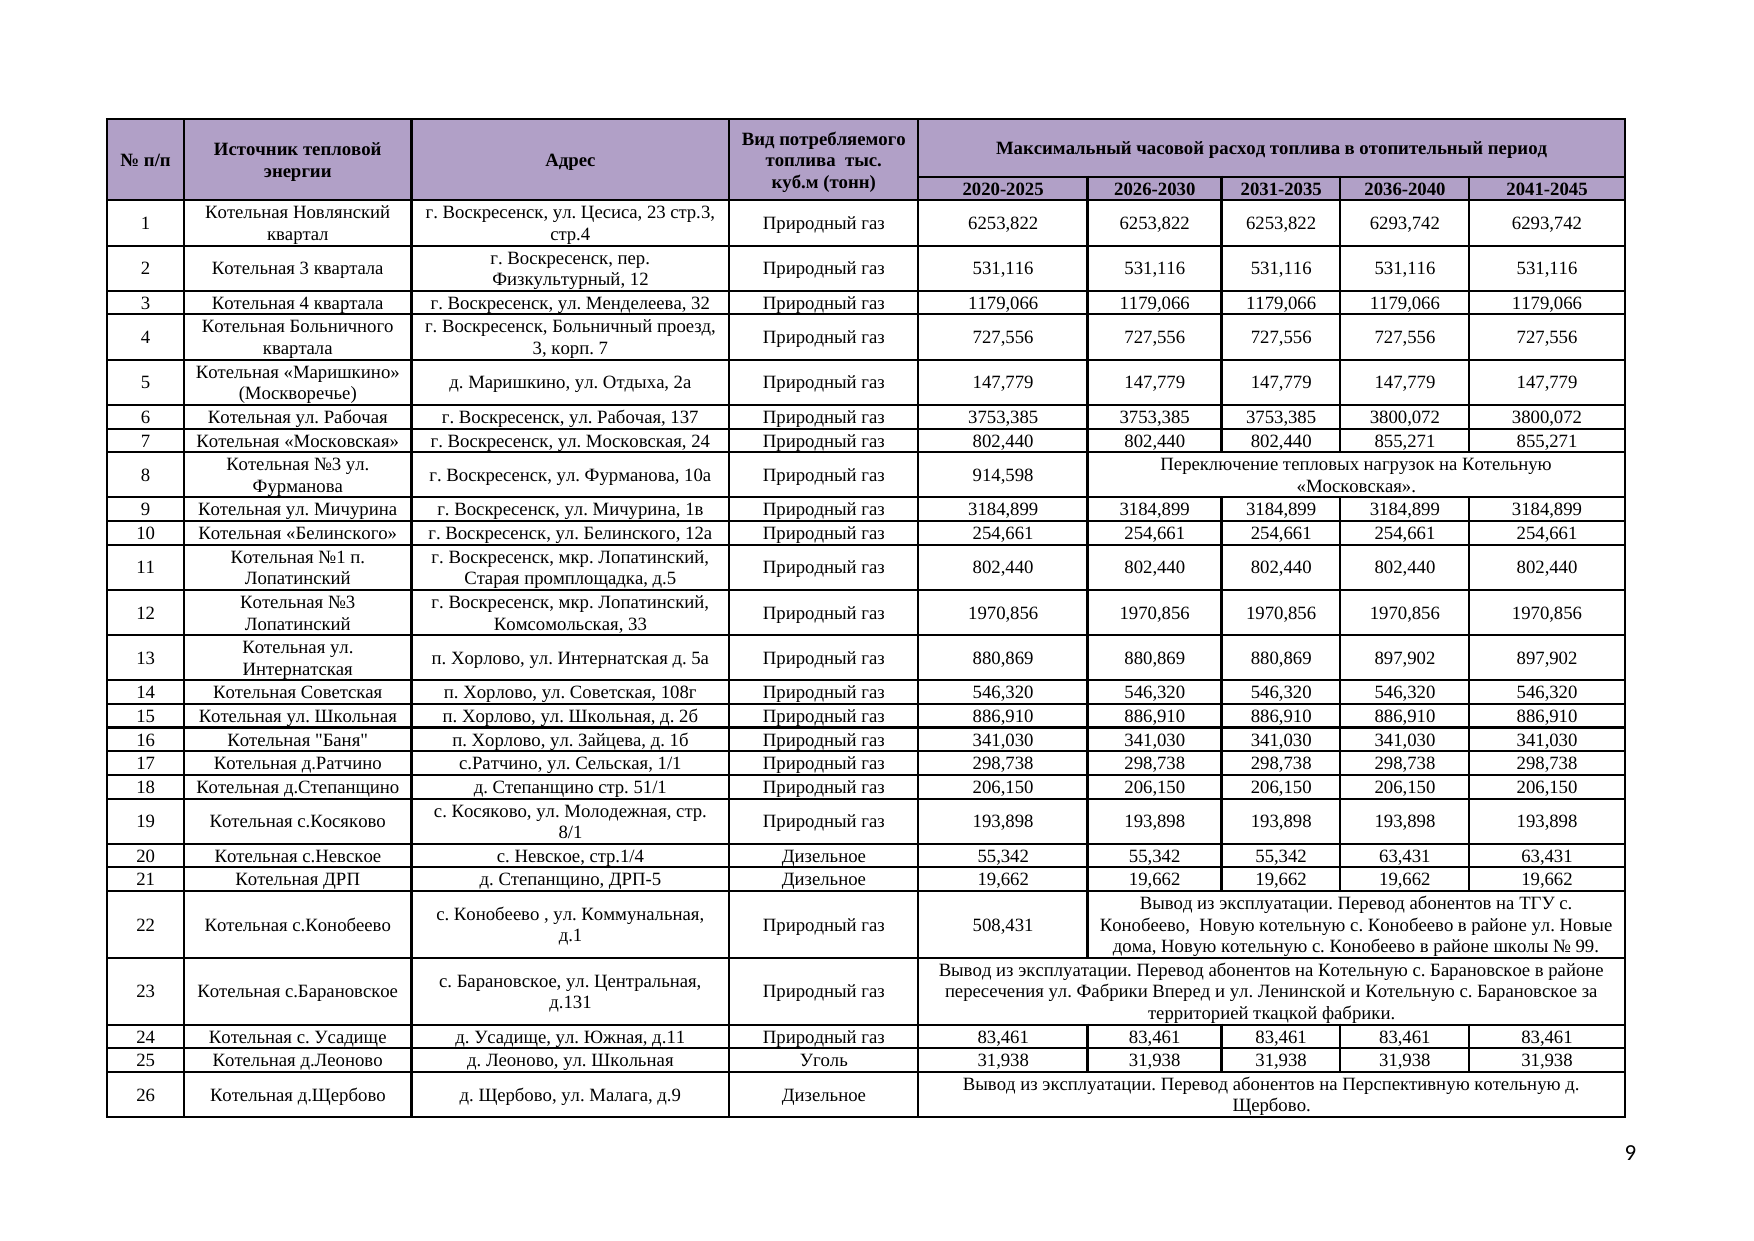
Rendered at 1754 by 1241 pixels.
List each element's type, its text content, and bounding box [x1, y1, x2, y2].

table_cell 25 [108, 1049, 183, 1071]
table_cell 5 [108, 361, 183, 404]
table_cell 531,116 [1341, 247, 1468, 290]
table_cell 2020-2025 [919, 178, 1086, 199]
table_cell 2031-2035 [1223, 178, 1339, 199]
table_cell с. Косяково, ул. Молодежная, стр. 8/1 [413, 800, 728, 843]
table_cell Природный газ [730, 636, 917, 679]
table_cell 6253,822 [1223, 201, 1339, 244]
table_cell Природный газ [730, 800, 917, 843]
table_cell 546,320 [1341, 681, 1468, 703]
table_cell 341,030 [1223, 729, 1339, 750]
table_cell 20 [108, 845, 183, 866]
table_cell Вывод из эксплуатации. Перевод абонентов на Перспективную котельную д. Щербово. [919, 1073, 1624, 1116]
table_cell п. Хорлово, ул. Зайцева, д. 1б [413, 729, 728, 750]
table_cell 727,556 [1470, 315, 1624, 358]
table_cell Котельная д.Щербово [185, 1073, 410, 1116]
table_cell Котельная «Белинского» [185, 522, 410, 543]
table_cell Природный газ [730, 247, 917, 290]
table_cell 83,461 [1089, 1026, 1220, 1047]
table_cell 1179,066 [1341, 292, 1468, 313]
table_cell Котельная ул. Мичурина [185, 498, 410, 520]
table_cell г. Воскресенск, пер. Физкультурный, 12 [413, 247, 728, 290]
table_cell 1970,856 [1089, 591, 1220, 634]
table_cell Котельная Больничного квартала [185, 315, 410, 358]
table_cell 17 [108, 752, 183, 774]
table_header Максимальный часовой расход топлива в отопительный период [919, 120, 1624, 176]
table_cell 546,320 [1223, 681, 1339, 703]
table_cell 298,738 [919, 752, 1086, 774]
table_cell Природный газ [730, 959, 917, 1023]
table_cell Природный газ [730, 430, 917, 451]
table_cell 2 [108, 247, 183, 290]
table_cell 4 [108, 315, 183, 358]
table_cell 546,320 [1089, 681, 1220, 703]
table_cell Природный газ [730, 546, 917, 589]
table_cell с. Невское, стр.1/4 [413, 845, 728, 866]
table_cell 727,556 [1223, 315, 1339, 358]
table_cell 341,030 [1089, 729, 1220, 750]
table_cell 6 [108, 406, 183, 427]
table_cell 83,461 [1470, 1026, 1624, 1047]
table_cell 1970,856 [1470, 591, 1624, 634]
table_cell 3184,899 [1089, 498, 1220, 520]
table_cell 206,150 [1089, 776, 1220, 797]
table_cell 1179,066 [919, 292, 1086, 313]
table_cell 1970,856 [1223, 591, 1339, 634]
table_header Вид потребляемого топлива тыс. куб.м (тонн) [730, 120, 917, 199]
table_cell 341,030 [1341, 729, 1468, 750]
table_cell 727,556 [1089, 315, 1220, 358]
table_cell 193,898 [1089, 800, 1220, 843]
table_cell 1179,066 [1089, 292, 1220, 313]
table_cell 15 [108, 705, 183, 726]
table_cell г. Воскресенск, Больничный проезд, 3, корп. 7 [413, 315, 728, 358]
table_cell 19 [108, 800, 183, 843]
table_cell 727,556 [1341, 315, 1468, 358]
table_cell г. Воскресенск, ул. Мичурина, 1в [413, 498, 728, 520]
table_cell Котельная ДРП [185, 868, 410, 890]
table_cell Переключение тепловых нагрузок на Котельную «Московская». [1089, 453, 1624, 496]
table_cell с.Ратчино, ул. Сельская, 1/1 [413, 752, 728, 774]
table_header № п/п [108, 120, 183, 199]
table_cell 727,556 [919, 315, 1086, 358]
table_cell 19,662 [1223, 868, 1339, 890]
table_cell Котельная Новлянский квартал [185, 201, 410, 244]
table_cell г. Воскресенск, ул. Фурманова, 10а [413, 453, 728, 496]
table_cell Котельная с.Барановское [185, 959, 410, 1023]
table_cell 802,440 [1470, 546, 1624, 589]
table_cell 254,661 [1341, 522, 1468, 543]
table_cell п. Хорлово, ул. Советская, 108г [413, 681, 728, 703]
table_cell 11 [108, 546, 183, 589]
table_cell Котельная «Маришкино» (Москворечье) [185, 361, 410, 404]
table_cell 7 [108, 430, 183, 451]
table_cell Природный газ [730, 752, 917, 774]
table_cell 55,342 [1223, 845, 1339, 866]
table_cell 24 [108, 1026, 183, 1047]
table_cell 3753,385 [919, 406, 1086, 427]
table_cell 147,779 [1223, 361, 1339, 404]
table_cell 19,662 [1341, 868, 1468, 890]
table_cell 298,738 [1223, 752, 1339, 774]
table_cell Природный газ [730, 292, 917, 313]
table_cell Котельная "Баня" [185, 729, 410, 750]
table_cell с. Барановское, ул. Центральная, д.131 [413, 959, 728, 1023]
table_cell 2041-2045 [1470, 178, 1624, 199]
table_cell 2036-2040 [1341, 178, 1468, 199]
table_cell 83,461 [919, 1026, 1086, 1047]
table_cell 802,440 [1089, 430, 1220, 451]
table_cell Котельная №3 Лопатинский [185, 591, 410, 634]
table_cell Природный газ [730, 453, 917, 496]
table_cell 3800,072 [1341, 406, 1468, 427]
table_cell д. Степанщино стр. 51/1 [413, 776, 728, 797]
table_cell 298,738 [1470, 752, 1624, 774]
table_cell 1179,066 [1470, 292, 1624, 313]
table_cell 254,661 [919, 522, 1086, 543]
table_cell 83,461 [1341, 1026, 1468, 1047]
table_cell Дизельное [730, 868, 917, 890]
table_cell Котельная с.Невское [185, 845, 410, 866]
table_cell 254,661 [1089, 522, 1220, 543]
table_cell г. Воскресенск, мкр. Лопатинский, Старая промплощадка, д.5 [413, 546, 728, 589]
table_cell Дизельное [730, 845, 917, 866]
table_cell Природный газ [730, 892, 917, 957]
table_cell 897,902 [1341, 636, 1468, 679]
table_cell д. Леоново, ул. Школьная [413, 1049, 728, 1071]
table_cell 31,938 [1341, 1049, 1468, 1071]
table_cell 83,461 [1223, 1026, 1339, 1047]
table_cell 206,150 [1470, 776, 1624, 797]
table_cell Природный газ [730, 591, 917, 634]
table_cell 1970,856 [1341, 591, 1468, 634]
table_cell 508,431 [919, 892, 1086, 957]
table_cell 914,598 [919, 453, 1086, 496]
table_cell Котельная №1 п. Лопатинский [185, 546, 410, 589]
table_cell 55,342 [1089, 845, 1220, 866]
table_cell г. Воскресенск, ул. Белинского, 12а [413, 522, 728, 543]
table_cell 12 [108, 591, 183, 634]
table_cell 147,779 [919, 361, 1086, 404]
table_cell 6293,742 [1470, 201, 1624, 244]
table_cell 3184,899 [1223, 498, 1339, 520]
table_cell Котельная 4 квартала [185, 292, 410, 313]
table_cell п. Хорлово, ул. Интернатская д. 5а [413, 636, 728, 679]
table_cell 886,910 [919, 705, 1086, 726]
table_cell 10 [108, 522, 183, 543]
table_cell Котельная д.Степанщино [185, 776, 410, 797]
table_cell 855,271 [1341, 430, 1468, 451]
table_cell п. Хорлово, ул. Школьная, д. 2б [413, 705, 728, 726]
table_cell г. Воскресенск, мкр. Лопатинский, Комсомольская, 33 [413, 591, 728, 634]
table_cell 886,910 [1470, 705, 1624, 726]
table_cell 31,938 [1089, 1049, 1220, 1071]
table_cell 3800,072 [1470, 406, 1624, 427]
table_cell Котельная ул. Рабочая [185, 406, 410, 427]
table_cell 22 [108, 892, 183, 957]
table_cell Природный газ [730, 729, 917, 750]
table_cell 9 [108, 498, 183, 520]
table_cell г. Воскресенск, ул. Московская, 24 [413, 430, 728, 451]
table_cell 19,662 [1089, 868, 1220, 890]
table_cell г. Воскресенск, ул. Менделеева, 32 [413, 292, 728, 313]
table_cell 23 [108, 959, 183, 1023]
table_cell 886,910 [1341, 705, 1468, 726]
table_cell Вывод из эксплуатации. Перевод абонентов на ТГУ с. Конобеево, Новую котельную с. Конобеево в районе ул. Новые дома, Новую котельную с. Конобеево в районе школы № 99. [1089, 892, 1624, 957]
table_cell 3184,899 [1470, 498, 1624, 520]
table_cell Котельная с.Конобеево [185, 892, 410, 957]
table_cell д. Маришкино, ул. Отдыха, 2а [413, 361, 728, 404]
table_cell 193,898 [1470, 800, 1624, 843]
table_cell 26 [108, 1073, 183, 1116]
table_cell Котельная ул. Интернатская [185, 636, 410, 679]
table_cell 802,440 [919, 430, 1086, 451]
table_cell 2026-2030 [1089, 178, 1220, 199]
table_cell 19,662 [919, 868, 1086, 890]
table_cell г. Воскресенск, ул. Цесиса, 23 стр.3, стр.4 [413, 201, 728, 244]
table_cell 880,869 [1223, 636, 1339, 679]
table_cell Природный газ [730, 315, 917, 358]
table_cell 13 [108, 636, 183, 679]
table_cell 3 [108, 292, 183, 313]
table_cell Природный газ [730, 361, 917, 404]
table_cell 193,898 [919, 800, 1086, 843]
table_cell 802,440 [919, 546, 1086, 589]
table_cell Природный газ [730, 498, 917, 520]
table_cell 298,738 [1341, 752, 1468, 774]
table_cell Котельная «Московская» [185, 430, 410, 451]
table_cell 802,440 [1089, 546, 1220, 589]
table_cell Котельная с.Косяково [185, 800, 410, 843]
table_cell 31,938 [919, 1049, 1086, 1071]
table_cell 1 [108, 201, 183, 244]
table_cell 206,150 [1223, 776, 1339, 797]
table_cell 6293,742 [1341, 201, 1468, 244]
table_cell Природный газ [730, 705, 917, 726]
table_cell 8 [108, 453, 183, 496]
table_cell Уголь [730, 1049, 917, 1071]
table_cell 254,661 [1223, 522, 1339, 543]
table_cell Природный газ [730, 406, 917, 427]
table_cell 18 [108, 776, 183, 797]
table_cell д. Степанщино, ДРП-5 [413, 868, 728, 890]
table_cell Котельная ул. Школьная [185, 705, 410, 726]
table_cell 531,116 [1470, 247, 1624, 290]
table_cell Дизельное [730, 1073, 917, 1116]
table_cell 802,440 [1341, 546, 1468, 589]
table_cell Котельная №3 ул. Фурманова [185, 453, 410, 496]
table_cell Котельная 3 квартала [185, 247, 410, 290]
table_cell Природный газ [730, 201, 917, 244]
table_cell д. Щербово, ул. Малага, д.9 [413, 1073, 728, 1116]
table_cell Природный газ [730, 681, 917, 703]
table_cell 206,150 [1341, 776, 1468, 797]
table_cell Природный газ [730, 522, 917, 543]
table_cell Котельная д.Леоново [185, 1049, 410, 1071]
table_cell 855,271 [1470, 430, 1624, 451]
table_cell с. Конобеево , ул. Коммунальная, д.1 [413, 892, 728, 957]
table_cell 3753,385 [1223, 406, 1339, 427]
table_cell 531,116 [1089, 247, 1220, 290]
table_cell 531,116 [1223, 247, 1339, 290]
table_cell 886,910 [1089, 705, 1220, 726]
table_cell 147,779 [1089, 361, 1220, 404]
table_cell Котельная д.Ратчино [185, 752, 410, 774]
table_cell 531,116 [919, 247, 1086, 290]
table_cell 16 [108, 729, 183, 750]
table_cell 193,898 [1223, 800, 1339, 843]
table_cell 880,869 [1089, 636, 1220, 679]
table_cell Котельная с. Усадище [185, 1026, 410, 1047]
table_cell 546,320 [1470, 681, 1624, 703]
table_header Адрес [413, 120, 728, 199]
table_cell г. Воскресенск, ул. Рабочая, 137 [413, 406, 728, 427]
table_cell 897,902 [1470, 636, 1624, 679]
table_cell 19,662 [1470, 868, 1624, 890]
table_cell 6253,822 [919, 201, 1086, 244]
table_cell 3184,899 [919, 498, 1086, 520]
table_cell 31,938 [1470, 1049, 1624, 1071]
table_cell 802,440 [1223, 546, 1339, 589]
table_cell 14 [108, 681, 183, 703]
table_cell 1179,066 [1223, 292, 1339, 313]
table_cell 63,431 [1341, 845, 1468, 866]
table_cell 546,320 [919, 681, 1086, 703]
table_cell 147,779 [1341, 361, 1468, 404]
table_cell 21 [108, 868, 183, 890]
table_cell 341,030 [919, 729, 1086, 750]
table_cell 55,342 [919, 845, 1086, 866]
table_cell 880,869 [919, 636, 1086, 679]
table_cell 802,440 [1223, 430, 1339, 451]
table_cell Вывод из эксплуатации. Перевод абонентов на Котельную с. Барановское в районе пересечения ул. Фабрики Вперед и ул. Ленинской и Котельную с. Барановское за территорией ткацкой фабрики. [919, 959, 1624, 1023]
table_cell Котельная Советская [185, 681, 410, 703]
table_cell 147,779 [1470, 361, 1624, 404]
table_cell Природный газ [730, 776, 917, 797]
table_cell Природный газ [730, 1026, 917, 1047]
table_cell 63,431 [1470, 845, 1624, 866]
table_cell 193,898 [1341, 800, 1468, 843]
table_cell 298,738 [1089, 752, 1220, 774]
table_cell 31,938 [1223, 1049, 1339, 1071]
table_cell 341,030 [1470, 729, 1624, 750]
table_cell 886,910 [1223, 705, 1339, 726]
table_cell 3753,385 [1089, 406, 1220, 427]
table_cell 3184,899 [1341, 498, 1468, 520]
table_cell 206,150 [919, 776, 1086, 797]
table_cell д. Усадище, ул. Южная, д.11 [413, 1026, 728, 1047]
table_header Источник тепловой энергии [185, 120, 410, 199]
table_cell 6253,822 [1089, 201, 1220, 244]
table_cell 254,661 [1470, 522, 1624, 543]
table_cell 1970,856 [919, 591, 1086, 634]
